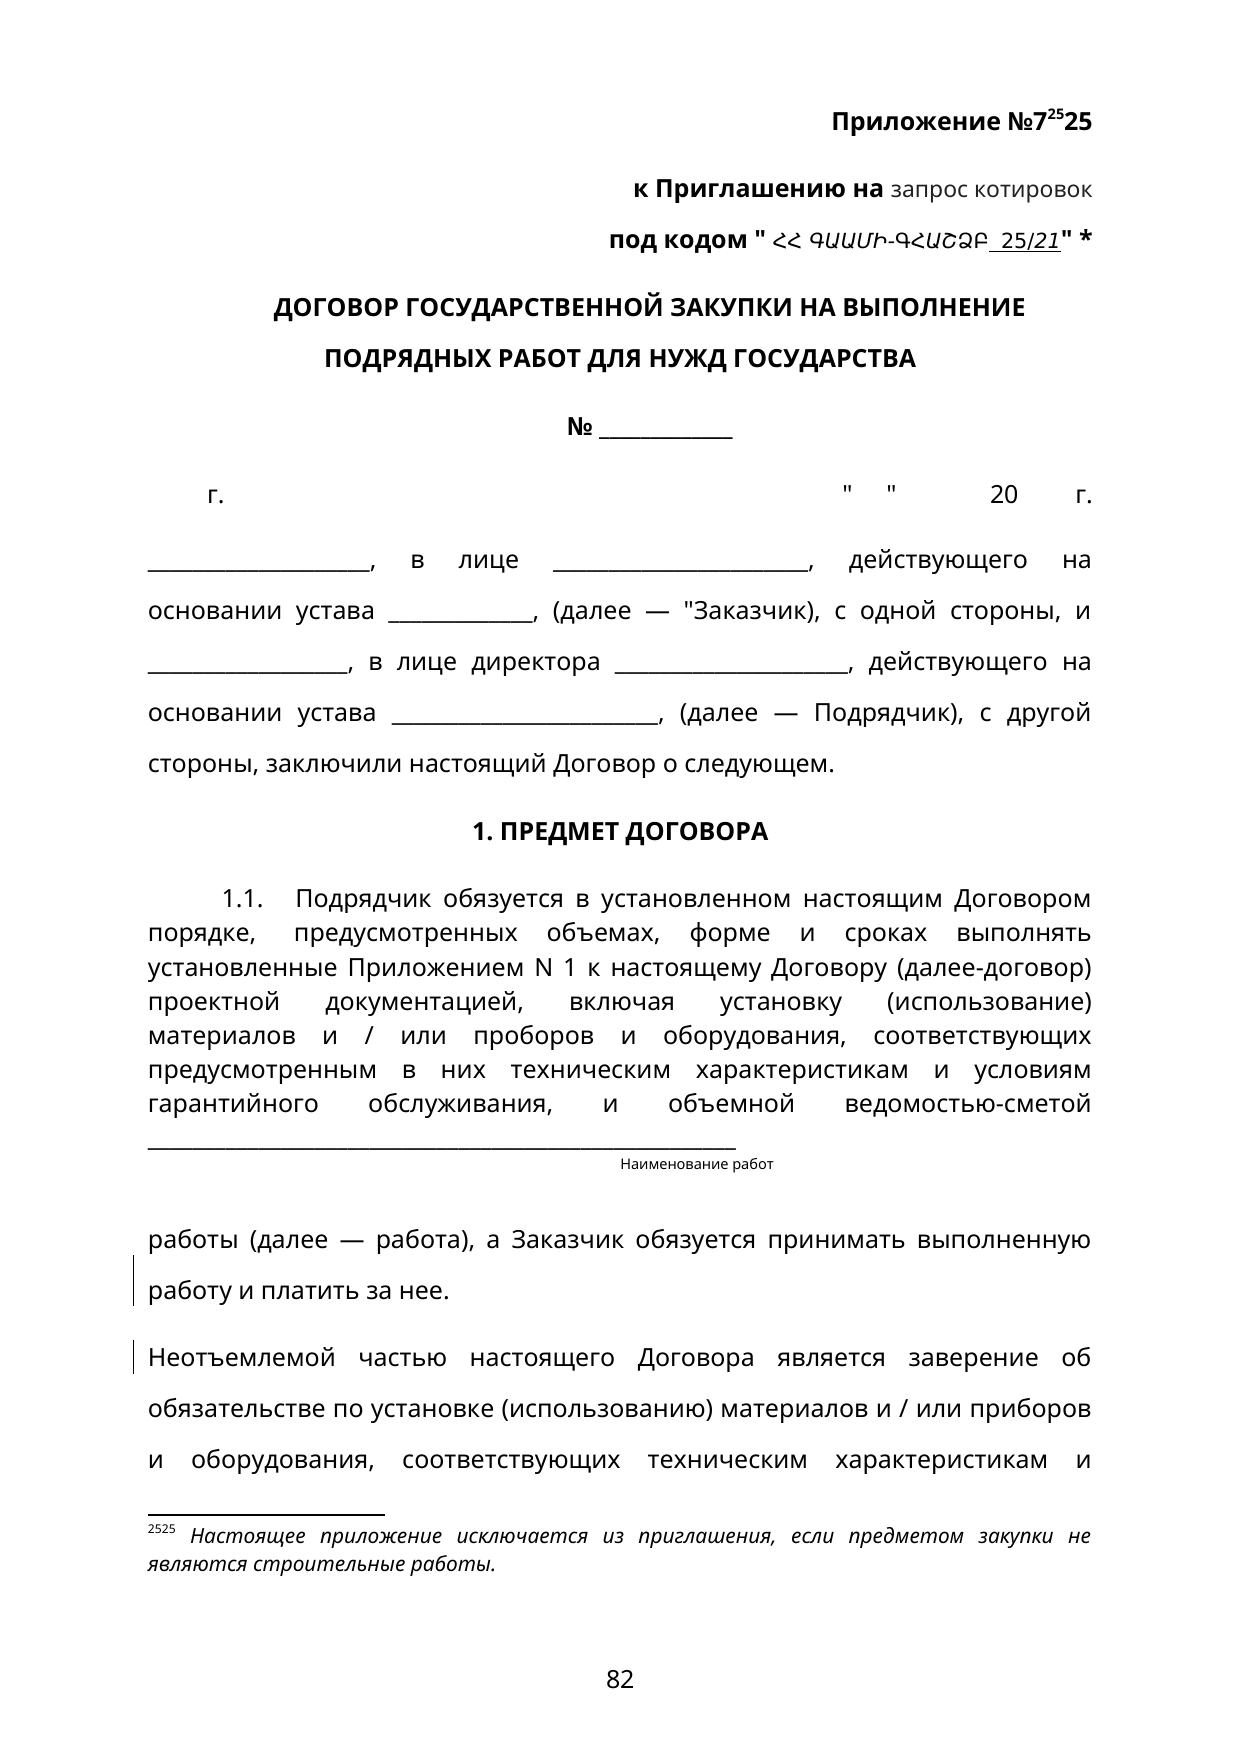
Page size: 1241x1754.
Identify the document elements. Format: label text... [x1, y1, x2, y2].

text ____________________, в лице _______________________, действующего на основании устава _____________, (далее — "Заказчик), с одной стороны, и __________________, в лице директора _____________________, действующего на основании устава ________________________, (далее — Подрядчик), с другой стороны, заключили настоящий Договор о следующем. [148, 541, 1092, 779]
text 1.1. Подрядчик обязуется в установленном настоящим Договором порядке, предусмотренных объемах, форме и сроках выполнять установленные Приложением N 1 к настоящему Договору (далее-договор) проектной документацией, включая установку (использование) материалов и / или проборов и оборудования, соответствующих предусмотренным в них техническим характеристикам и условиям гарантийного обслуживания, и объемной ведомостью-сметой _____________________________________________________ [148, 881, 1092, 1154]
text 1. ПРЕДМЕТ ДОГОВОРА [148, 813, 1092, 847]
table_header " " 20 г. [606, 476, 1104, 541]
text Приложение №725 [148, 103, 1092, 137]
text к Приглашению на запрос котировок под кодом " ՀՀ ԳԱԱՄԻ-ԳՀԱՇՁԲ 25/21" * [148, 171, 1092, 256]
text Наименование работ [620, 1154, 1092, 1188]
text работы (далее — работа), а Заказчик обязуется принимать выполненную работу и платить за нее. [148, 1221, 1092, 1306]
text № _____________ [148, 409, 1092, 443]
table_header г. [136, 476, 606, 541]
text ДОГОВОР ГОСУДАРСТВЕННОЙ ЗАКУПКИ НА ВЫПОЛНЕНИЕ ПОДРЯДНЫХ РАБОТ ДЛЯ НУЖД ГОСУДАРСТВА [148, 290, 1092, 375]
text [148, 1340, 1092, 1476]
